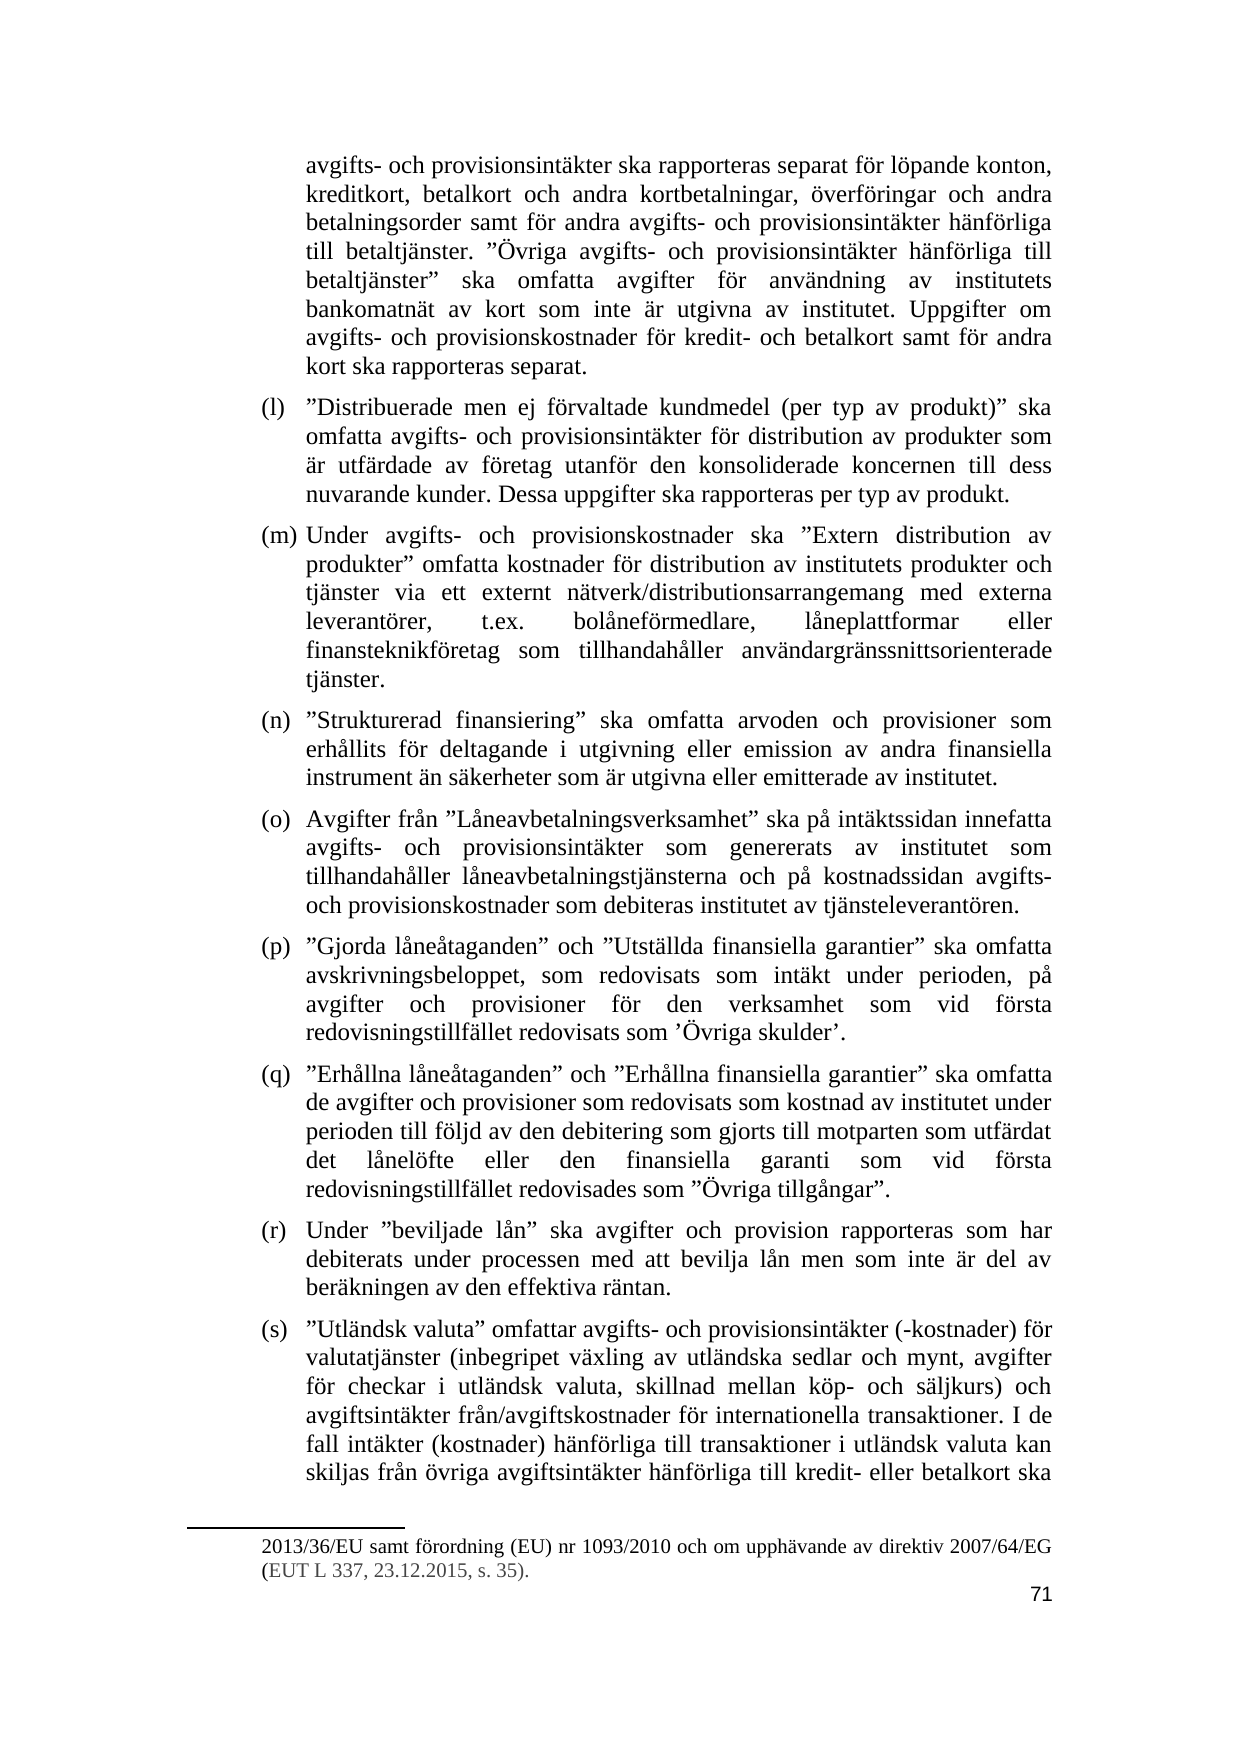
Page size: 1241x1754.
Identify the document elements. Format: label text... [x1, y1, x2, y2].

list ”Gjorda låneåtaganden” och ”Utställda finansiella garantier” ska omfatta avskrivningsbeloppet, som redovisats som intäkt under perioden, på avgifter och provisioner för den verksamhet som vid första redovisningstillfället redovisats som ’Övriga skulder’. [261, 931, 1053, 1046]
list Avgifter från ”Låneavbetalningsverksamhet” ska på intäktssidan innefatta avgifts- och provisionsintäkter som genererats av institutet som tillhandahåller låneavbetalningstjänsterna och på kostnadssidan avgifts- och provisionskostnader som debiteras institutet av tjänsteleverantören. [261, 804, 1053, 919]
list ”Distribuerade men ej förvaltade kundmedel (per typ av produkt)” ska omfatta avgifts- och provisionsintäkter för distribution av produkter som är utfärdade av företag utanför den konsoliderade koncernen till dess nuvarande kunder. Dessa uppgifter ska rapporteras per typ av produkt. [261, 392, 1053, 507]
list Under avgifts- och provisionskostnader ska ”Extern distribution av produkter” omfatta kostnader för distribution av institutets produkter och tjänster via ett externt nätverk/distributionsarrangemang med externa leverantörer, t.ex. bolåneförmedlare, låneplattformar eller finansteknikföretag som tillhandahåller användargränssnittsorienterade tjänster. [261, 520, 1053, 692]
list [261, 1314, 1053, 1486]
list Under ”beviljade lån” ska avgifter och provision rapporteras som har debiterats under processen med att bevilja lån men som inte är del av beräkningen av den effektiva räntan. [261, 1215, 1053, 1301]
list ”Erhållna låneåtaganden” och ”Erhållna finansiella garantier” ska omfatta de avgifter och provisioner som redovisats som kostnad av institutet under perioden till följd av den debitering som gjorts till motparten som utfärdat det lånelöfte eller den finansiella garanti som vid första redovisningstillfället redovisades som ”Övriga tillgångar”. [261, 1059, 1053, 1202]
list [261, 150, 1053, 380]
list ”Strukturerad finansiering” ska omfatta arvoden och provisioner som erhållits för deltagande i utgivning eller emission av andra finansiella instrument än säkerheter som är utgivna eller emitterade av institutet. [261, 705, 1053, 791]
